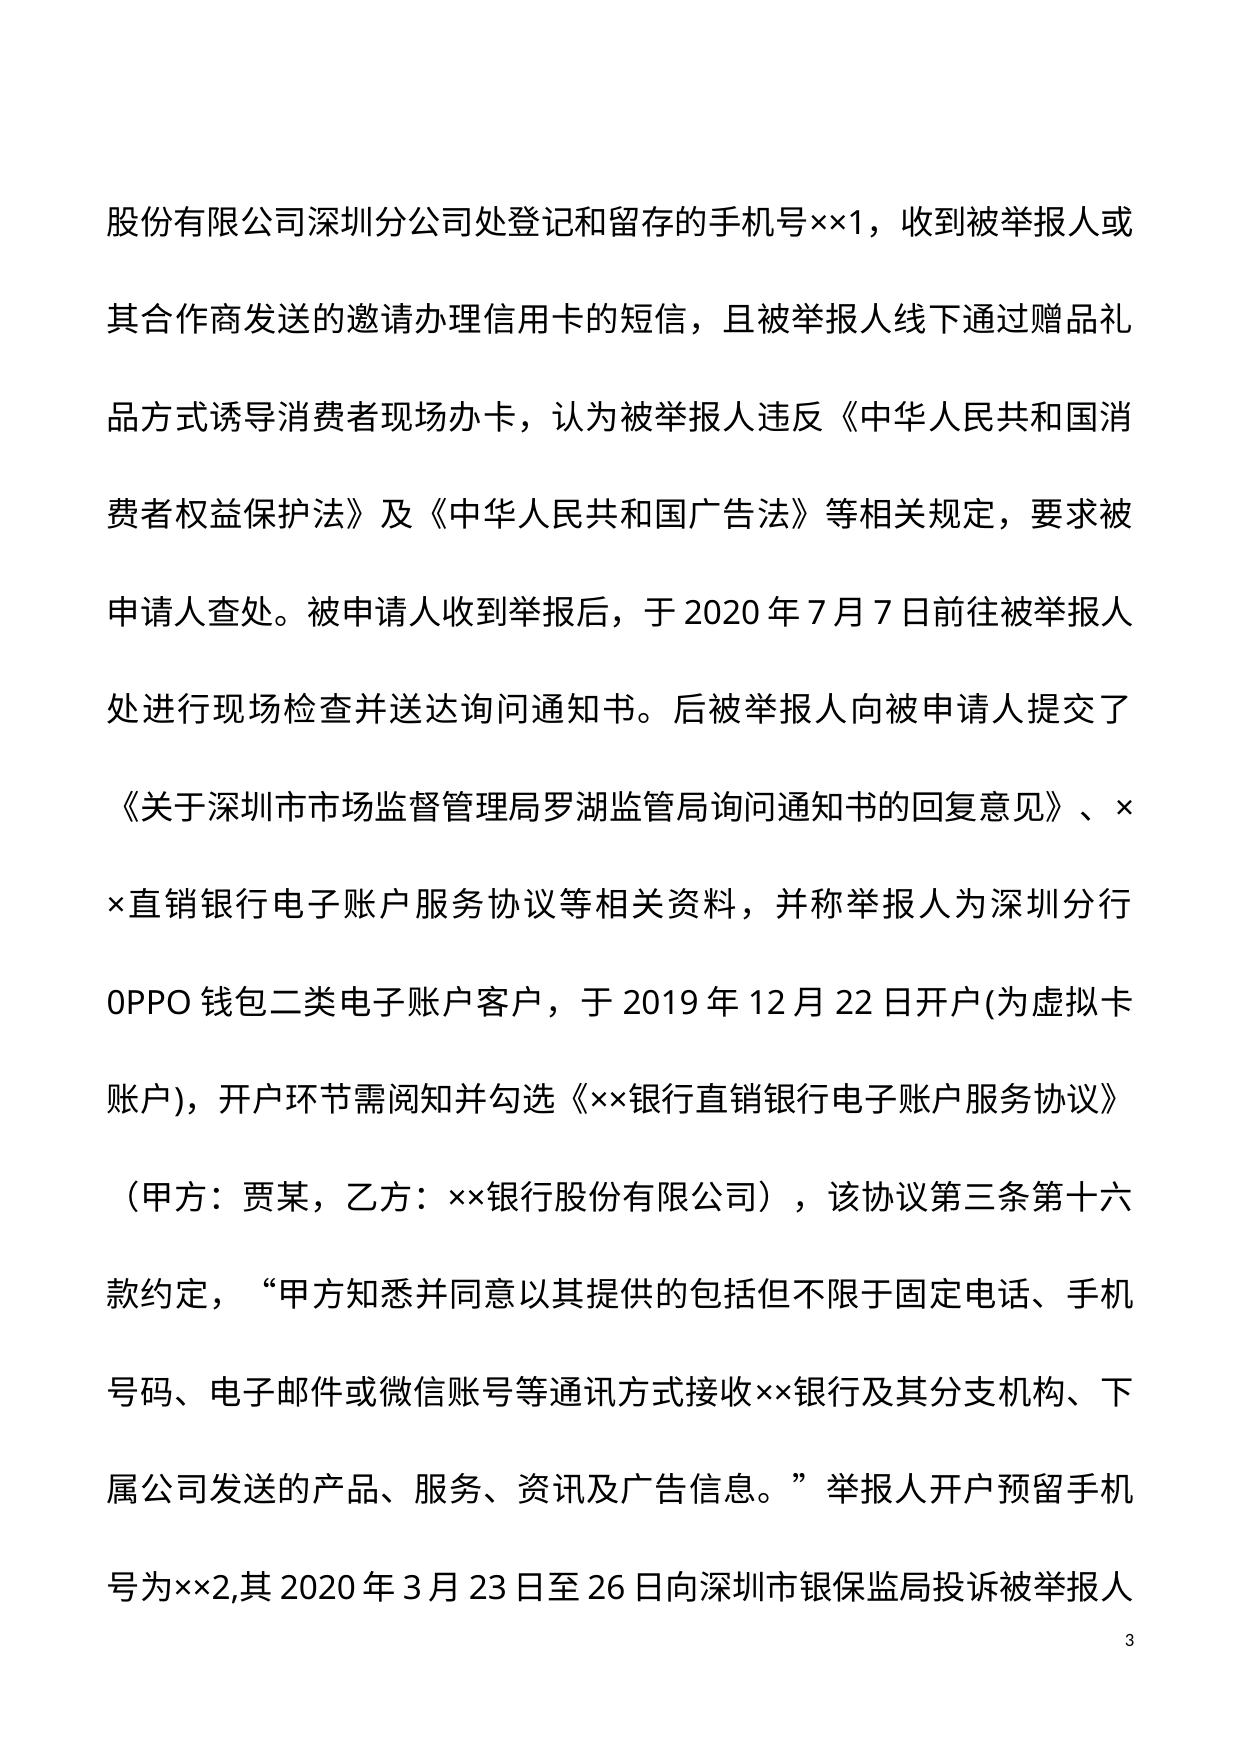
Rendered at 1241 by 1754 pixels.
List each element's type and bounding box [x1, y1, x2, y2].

text [106, 187, 1134, 1617]
